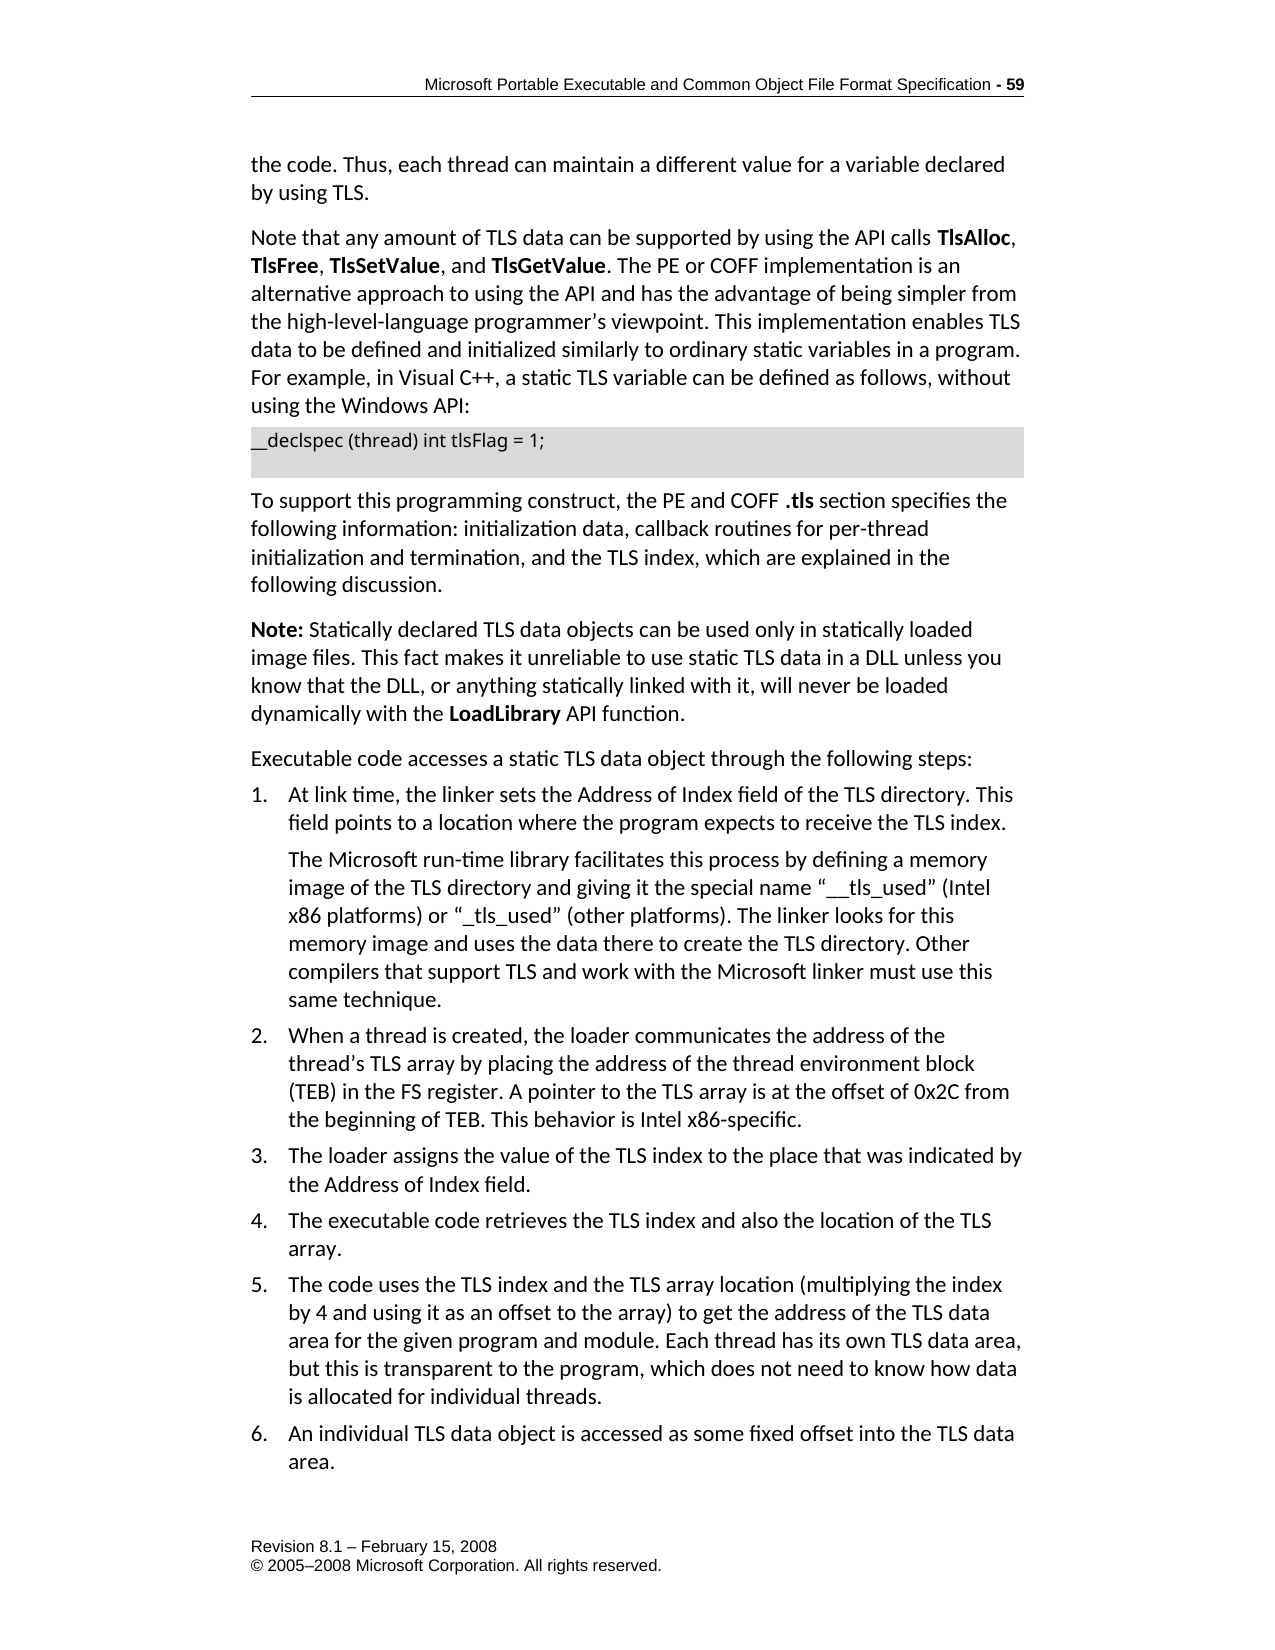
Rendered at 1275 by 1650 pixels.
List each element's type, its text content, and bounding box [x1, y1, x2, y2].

text Executable code accesses a static TLS data object through the following steps: [251, 744, 1024, 772]
text __declspec (thread) int tlsFlag = 1; [251, 427, 1024, 453]
list 6. An individual TLS data object is accessed as some fixed offset into the TLS data area. [251, 1419, 1024, 1475]
list 3. The loader assigns the value of the TLS index to the place that was indicated by the Address of Index field. [251, 1142, 1024, 1198]
text To support this programming construct, the PE and COFF .tls section specifies the following information: initialization data, callback routines for per-thread initialization and termination, and the TLS index, which are explained in the following discussion. [251, 487, 1024, 599]
list 4. The executable code retrieves the TLS index and also the location of the TLS array. [251, 1206, 1024, 1262]
text Note: Statically declared TLS data objects can be used only in statically loaded image files. This fact makes it unreliable to use static TLS data in a DLL unless you know that the DLL, or anything statically linked with it, will never be loaded dynamically with the LoadLibrary API function. [251, 615, 1024, 727]
list 5. The code uses the TLS index and the TLS array location (multiplying the index by 4 and using it as an offset to the array) to get the address of the TLS data area for the given program and module. Each thread has its own TLS data area, but this is transparent to the program, which does not need to know how data is allocated for individual threads. [251, 1270, 1024, 1411]
list 2. When a thread is created, the loader communicates the address of the thread’s TLS array by placing the address of the thread environment block (TEB) in the FS register. A pointer to the TLS array is at the offset of 0x2C from the beginning of TEB. This behavior is Intel x86-specific. [251, 1021, 1024, 1133]
text Note that any amount of TLS data can be supported by using the API calls TlsAlloc, TlsFree, TlsSetValue, and TlsGetValue. The PE or COFF implementation is an alternative approach to using the API and has the advantage of being simpler from the high-level-language programmer’s viewpoint. This implementation enables TLS data to be defined and initialized similarly to ordinary static variables in a program. For example, in Visual C++, a static TLS variable can be defined as follows, without using the Windows API: [251, 223, 1024, 419]
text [251, 150, 1024, 206]
text The Microsoft run-time library facilitates this process by defining a memory image of the TLS directory and giving it the special name “__tls_used” (Intel x86 platforms) or “_tls_used” (other platforms). The linker looks for this memory image and uses the data there to create the TLS directory. Other compilers that support TLS and work with the Microsoft linker must use this same technique. [288, 845, 1024, 1013]
list 1. At link time, the linker sets the Address of Index field of the TLS directory. This field points to a location where the program expects to receive the TLS index. [251, 780, 1024, 836]
